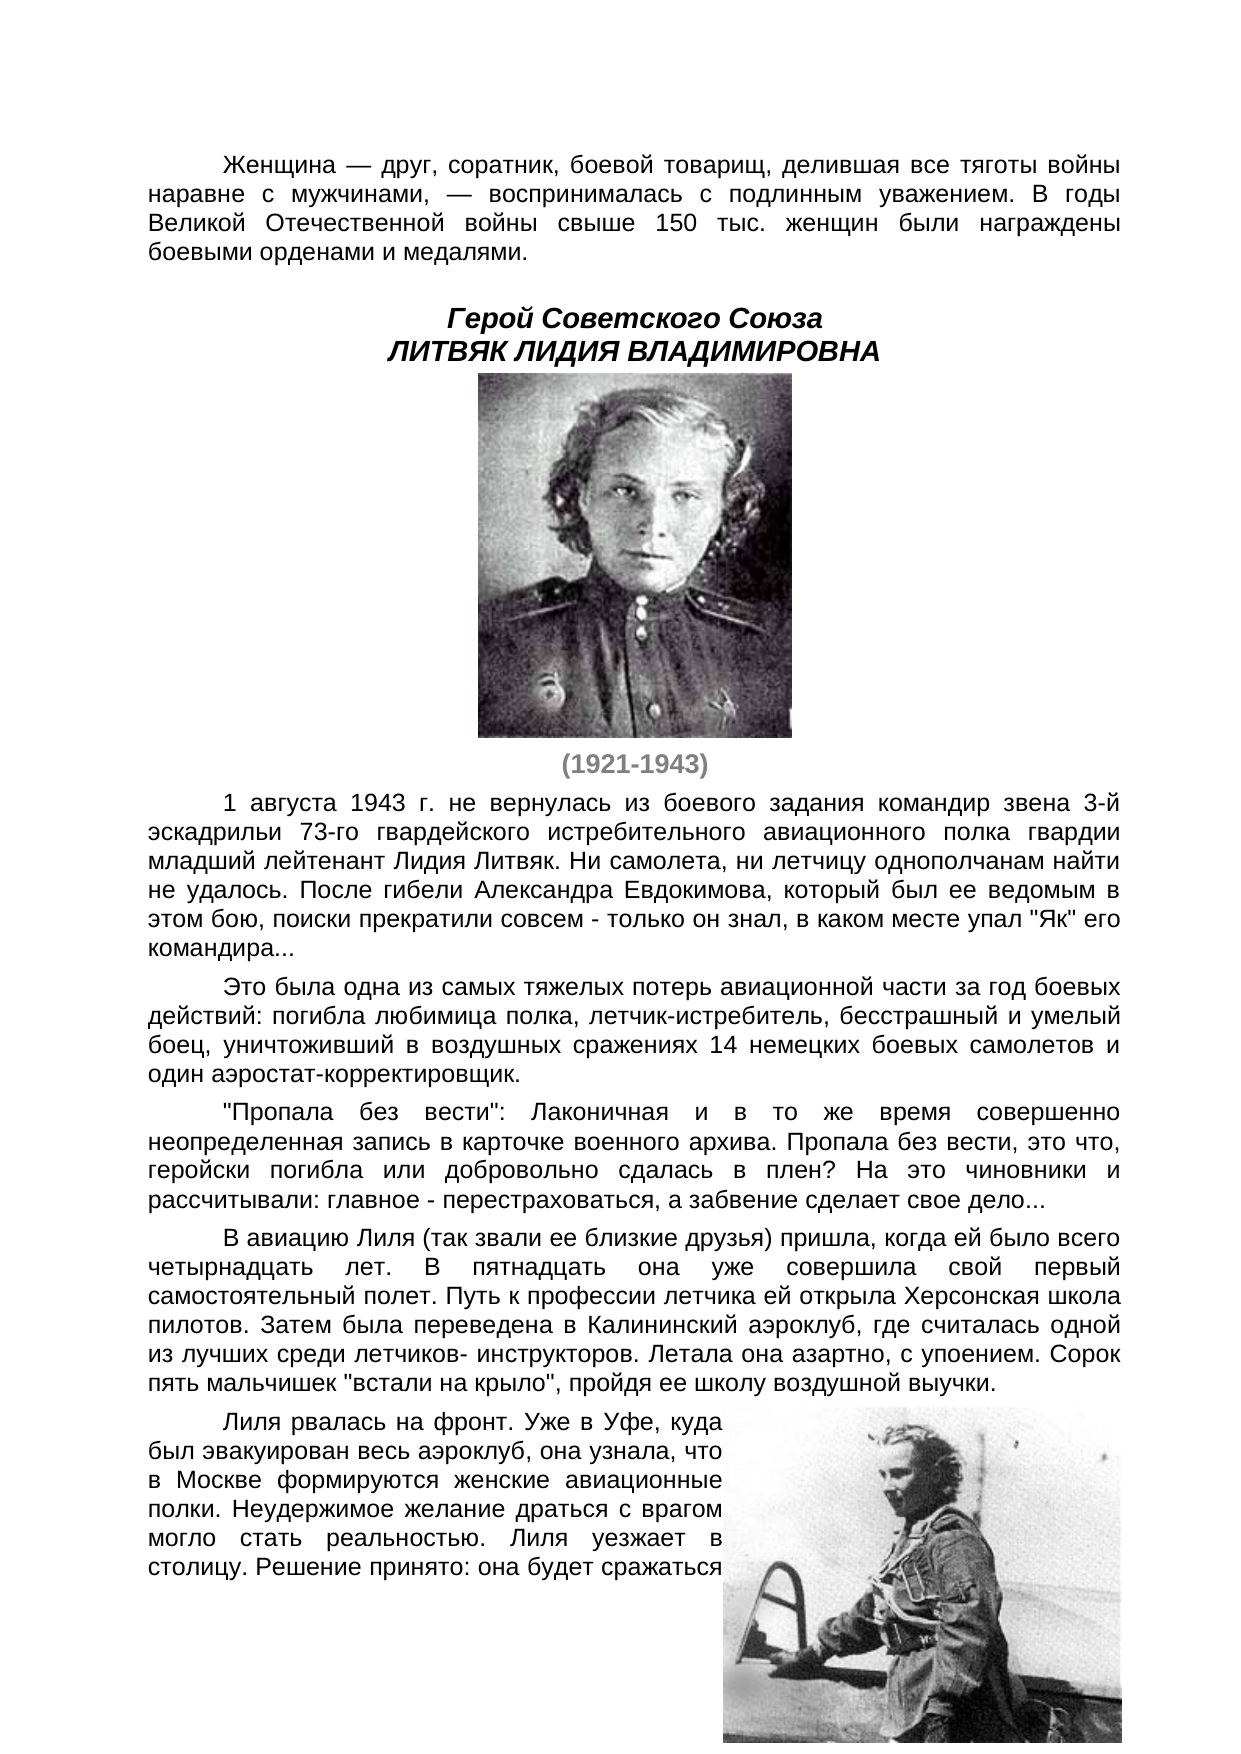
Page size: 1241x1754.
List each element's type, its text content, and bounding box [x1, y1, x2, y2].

text (1921-1943) [148, 747, 1122, 778]
text "Пропала без вести": Лаконичная и в то же время совершенно неопределенная запись в карточке военного архива. Пропала без вести, это что, геройски погибла или добровольно сдалась в плен? На это чиновники и рассчитывали: главное - перестраховаться, а забвение сделает свое дело... [148, 1097, 1122, 1213]
text Это была одна из самых тяжелых потерь авиационной части за год боевых действий: погибла любимица полка, летчик-истребитель, бесстрашный и умелый боец, уничтоживший в воздушных сражениях 14 немецких боевых самолетов и один аэростат-корректировщик. [148, 972, 1122, 1088]
picture [478, 373, 792, 738]
text Женщина — друг, соратник, боевой товарищ, делившая все тяготы войны наравне с мужчинами, — воспринималась с подлинным уважением. В годы Великой Отечественной войны свыше 150 тыс. женщин были награждены боевыми орденами и медалями. [148, 150, 1122, 266]
subtitle Герой Советского Союза ЛИТВЯК ЛИДИЯ ВЛАДИМИРОВНА [148, 301, 1122, 368]
picture [723, 1406, 1122, 1743]
text 1 августа 1943 г. не вернулась из боевого задания командир звена 3-й эскадрильи 73-го гвардейского истребительного авиационного полка гвардии младший лейтенант Лидия Литвяк. Ни самолета, ни летчицу однополчанам найти не удалось. После гибели Александра Евдокимова, который был ее ведомым в этом бою, поиски прекратили совсем - только он знал, в каком месте упал "Як" его командира... [148, 788, 1122, 962]
text В авиацию Лиля (так звали ее близкие друзья) пришла, когда ей было всего четырнадцать лет. В пятнадцать она уже совершила свой первый самостоятельный полет. Путь к профессии летчика ей открыла Херсонская школа пилотов. Затем была переведена в Калининский аэроклуб, где считалась одной из лучших среди летчиков- инструкторов. Летала она азартно, с упоением. Сорок пять мальчишек "встали на крыло", пройдя ее школу воздушной выучки. [148, 1223, 1122, 1397]
